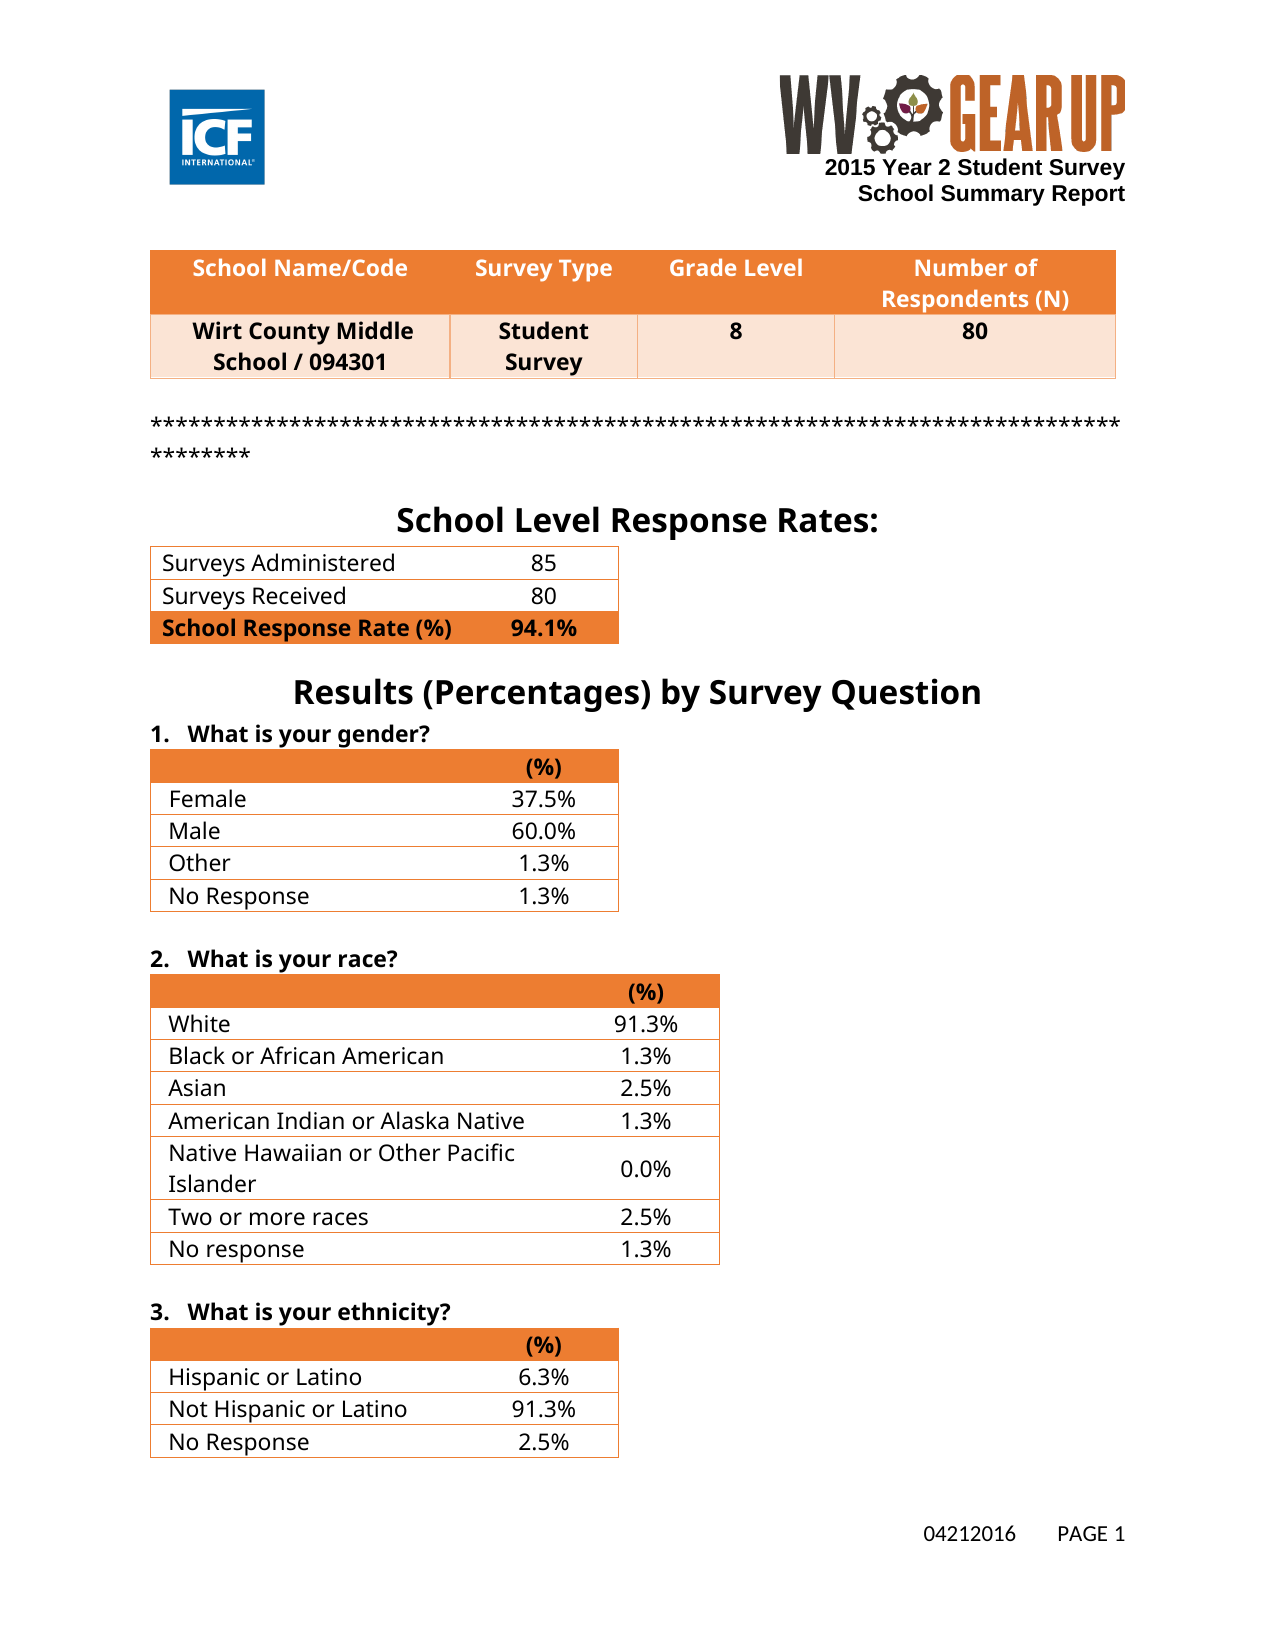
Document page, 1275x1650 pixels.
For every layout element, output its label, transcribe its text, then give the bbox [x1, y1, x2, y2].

table_cell Other [151, 847, 469, 878]
table_cell Hispanic or Latino [151, 1361, 469, 1392]
table_cell Wirt County Middle School / 094301 [151, 315, 449, 377]
table_cell Not Hispanic or Latino [151, 1393, 469, 1424]
table_cell 1.3% [572, 1105, 719, 1136]
table_header (%) [469, 750, 618, 782]
table_cell 91.3% [469, 1393, 618, 1424]
table_cell 80 [469, 580, 618, 611]
table_cell 6.3% [469, 1361, 618, 1392]
table_cell 1.3% [572, 1040, 719, 1071]
table_cell 8 [638, 315, 834, 377]
table_cell Male [151, 815, 469, 846]
table_header [151, 1329, 469, 1360]
table_cell School Response Rate (%) [151, 612, 469, 643]
table_cell American Indian or Alaska Native [151, 1105, 572, 1136]
table_cell Asian [151, 1072, 572, 1103]
table_header (%) [469, 1329, 618, 1360]
table_cell Black or African American [151, 1040, 572, 1071]
table_cell No Response [151, 1425, 469, 1457]
table_header Grade Level [638, 251, 834, 314]
text ************************************************************************************* [150, 410, 1125, 472]
table_cell Female [151, 783, 469, 814]
table_cell Two or more races [151, 1200, 572, 1232]
table_header 85 [469, 547, 618, 578]
table_header [151, 975, 572, 1007]
table_cell White [151, 1008, 572, 1039]
picture [167, 87, 268, 188]
table_cell No Response [151, 880, 469, 911]
table_cell 80 [835, 315, 1115, 377]
table_header School Name/Code [151, 251, 449, 314]
table_header Surveys Administered [151, 547, 469, 578]
table_cell 91.3% [572, 1008, 719, 1039]
table_cell 1.3% [572, 1233, 719, 1264]
table_cell 1.3% [469, 880, 618, 911]
table_cell 1.3% [469, 847, 618, 878]
table_cell 2.5% [572, 1200, 719, 1232]
table_header (%) [572, 975, 719, 1007]
table_header Survey Type [451, 251, 637, 314]
table_cell 94.1% [469, 612, 618, 643]
table_cell 37.5% [469, 783, 618, 814]
table_cell Surveys Received [151, 580, 469, 611]
table_header Number of Respondents (N) [835, 251, 1115, 314]
list What is your gender? [150, 718, 1125, 749]
table_cell 2.5% [469, 1425, 618, 1457]
table_cell No response [151, 1233, 572, 1264]
table_cell Student Survey [451, 315, 637, 377]
table_cell 0.0% [572, 1137, 719, 1199]
table_cell Native Hawaiian or Other Pacific Islander [151, 1137, 572, 1199]
list What is your ethnicity? [150, 1296, 1125, 1327]
table_cell 2.5% [572, 1072, 719, 1103]
picture [779, 75, 1125, 154]
table_header [151, 750, 469, 782]
subtitle School Level Response Rates: [150, 497, 1125, 543]
list What is your race? [150, 943, 1125, 974]
subtitle Results (Percentages) by Survey Question [150, 669, 1125, 714]
table_cell 60.0% [469, 815, 618, 846]
